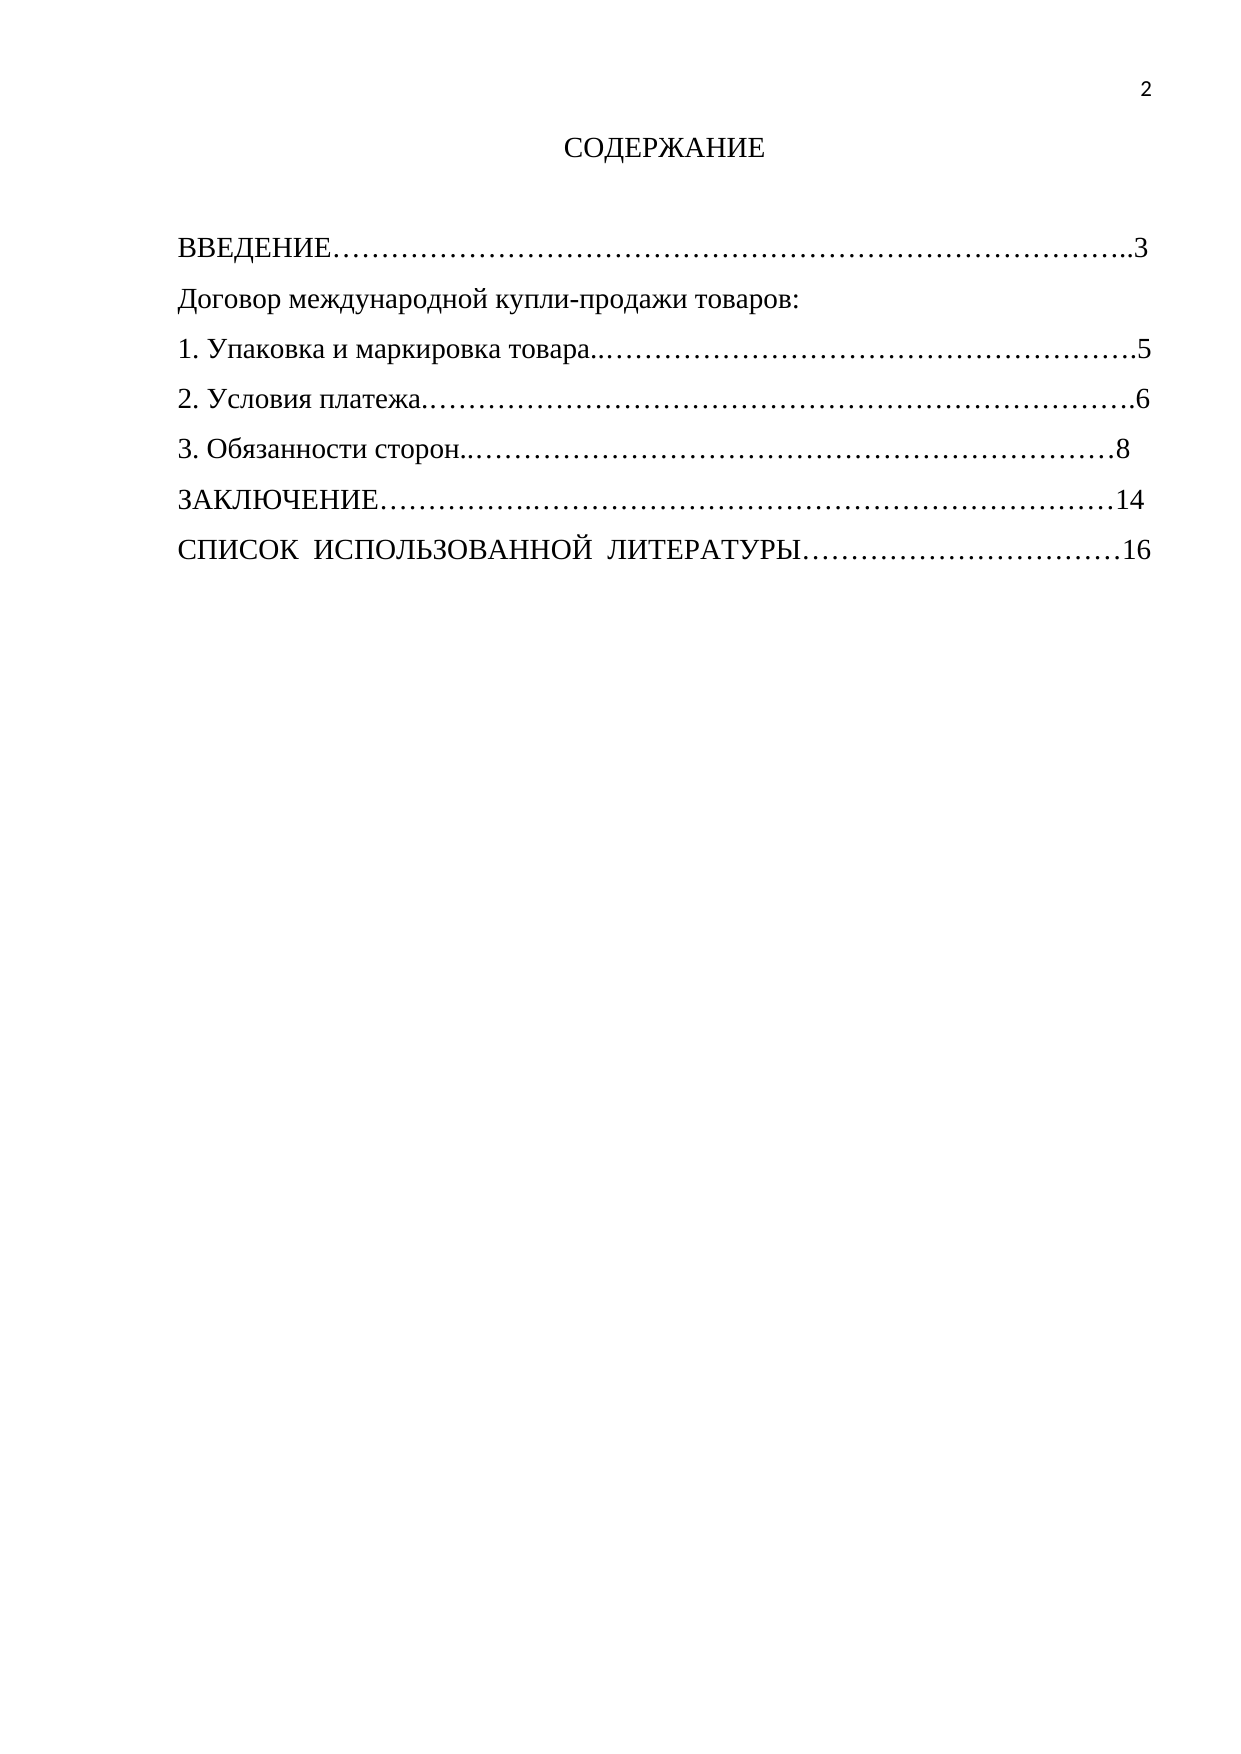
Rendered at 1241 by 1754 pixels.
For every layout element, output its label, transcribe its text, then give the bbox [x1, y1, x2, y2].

text СОДЕРЖАНИЕ [177, 130, 1152, 163]
text 3. Обязанности сторон..…………………………………………………………8 [177, 432, 1152, 465]
text ЗАКЛЮЧЕНИЕ…………….……………………………………………………14 [177, 482, 1152, 516]
text 1. Упаковка и маркировка товара..……………………………………………….5 [177, 331, 1152, 364]
text ВВЕДЕНИЕ………………………………………………………………………..3 [177, 230, 1152, 264]
text 2. Условия платежа.……………………………………………………………….6 [177, 381, 1152, 415]
text СПИСОК ИСПОЛЬЗОВАННОЙ ЛИТЕРАТУРЫ……………………………16 [177, 532, 1152, 566]
text Договор международной купли-продажи товаров: [177, 281, 1152, 314]
